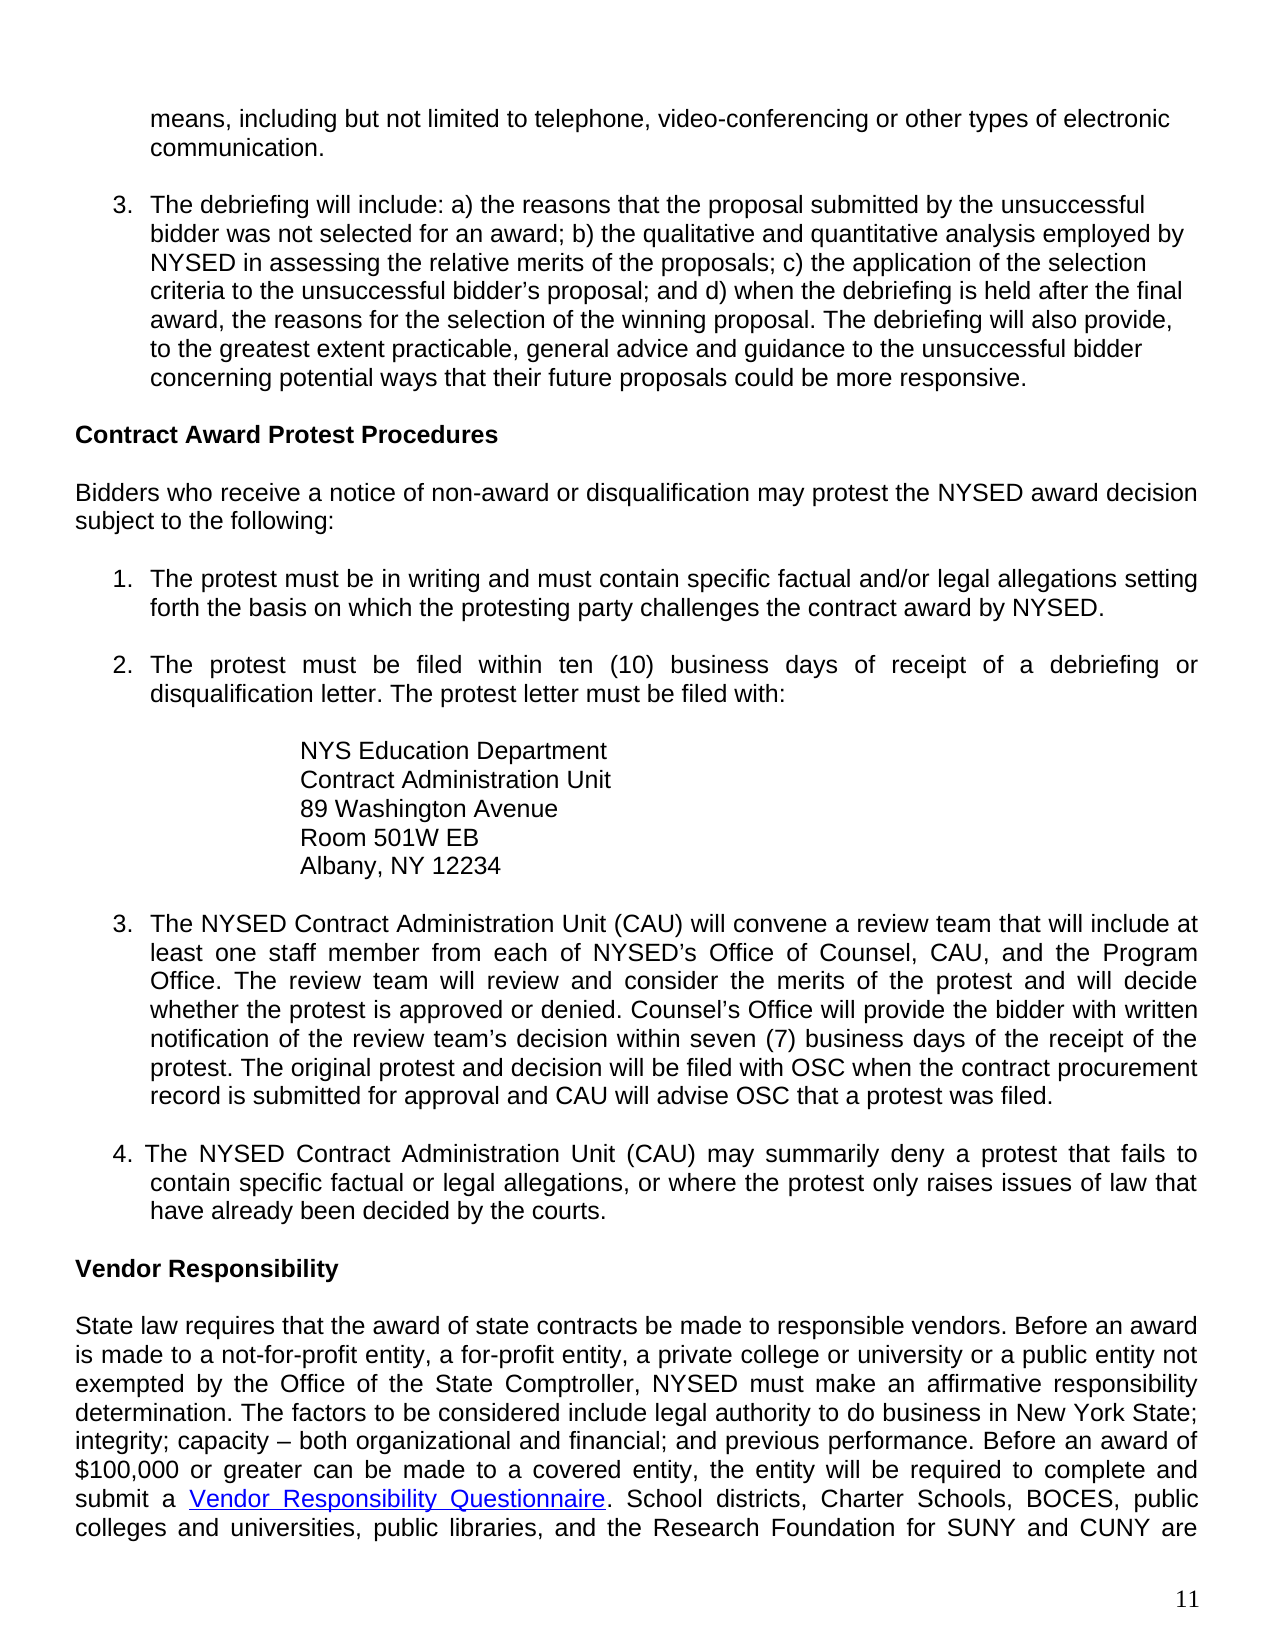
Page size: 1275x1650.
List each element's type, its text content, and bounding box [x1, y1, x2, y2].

text NYS Education Department [300, 736, 1200, 765]
list The NYSED Contract Administration Unit (CAU) will convene a review team that will include at least one staff member from each of NYSED’s Office of Counsel, CAU, and the Program Office. The review team will review and consider the merits of the protest and will decide whether the protest is approved or denied. Counsel’s Office will provide the bidder with written notification of the review team’s decision within seven (7) business days of the receipt of the protest. The original protest and decision will be filed with OSC when the contract procurement record is submitted for approval and CAU will advise OSC that a protest was filed. [112, 909, 1200, 1110]
subtitle Vendor Responsibility [75, 1254, 1200, 1282]
list The debriefing will include: a) the reasons that the proposal submitted by the unsuccessful bidder was not selected for an award; b) the qualitative and quantitative analysis employed by NYSED in assessing the relative merits of the proposals; c) the application of the selection criteria to the unsuccessful bidder’s proposal; and d) when the debriefing is held after the final award, the reasons for the selection of the winning proposal. The debriefing will also provide, to the greatest extent practicable, general advice and guidance to the unsuccessful bidder concerning potential ways that their future proposals could be more responsive. [112, 190, 1200, 391]
list The protest must be filed within ten (10) business days of receipt of a debriefing or disqualification letter. The protest letter must be filed with: [112, 650, 1200, 707]
text 4. The NYSED Contract Administration Unit (CAU) may summarily deny a protest that fails to contain specific factual or legal allegations, or where the protest only raises issues of law that have already been decided by the courts. [112, 1139, 1200, 1225]
text Bidders who receive a notice of non-award or disqualification may protest the NYSED award decision subject to the following: [75, 477, 1200, 535]
text Contract Administration Unit [300, 765, 1200, 794]
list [112, 104, 1200, 161]
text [75, 1311, 1200, 1541]
subtitle Contract Award Protest Procedures [75, 420, 1200, 449]
text Room 501W EB [300, 822, 1200, 851]
list The protest must be in writing and must contain specific factual and/or legal allegations setting forth the basis on which the protesting party challenges the contract award by NYSED. [112, 564, 1200, 621]
text Albany, NY 12234 [300, 851, 1200, 880]
text 89 Washington Avenue [300, 794, 1200, 822]
